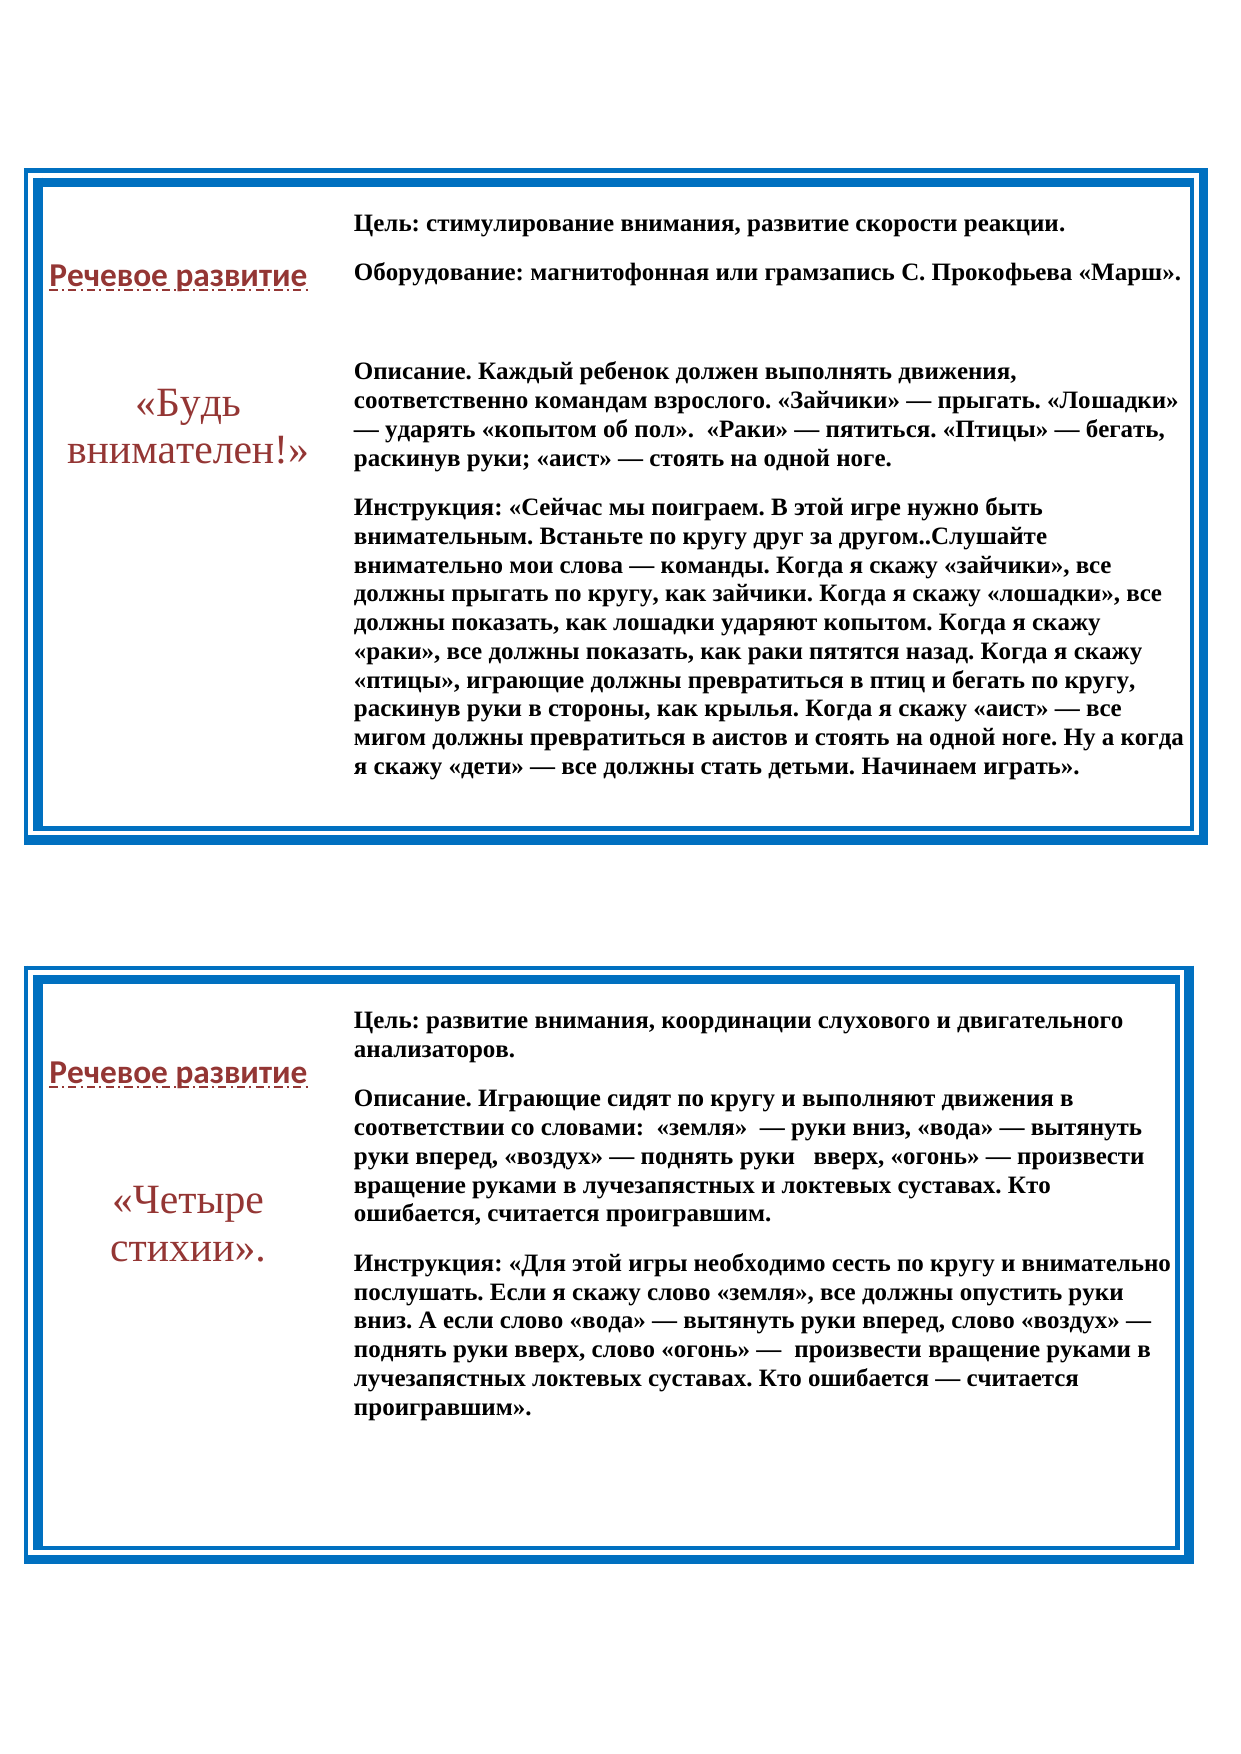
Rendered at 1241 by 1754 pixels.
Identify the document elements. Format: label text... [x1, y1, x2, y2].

table_header Речевое развитие «Будь внимателен!» [43, 187, 342, 826]
table_header Речевое развитие «Четыре стихии». [43, 984, 342, 1546]
table_header Цель: развитие внимания, координации слухового и двигательного анализаторов. Описание. Играющие сидят по кругу и выполняют движения в соответствии со словами: «земля» — руки вниз, «вода» — вытянуть руки вперед, «воздух» — поднять руки вверх, «огонь» — произвести вращение руками в лучезапястных и локтевых суставах. Кто ошибается, считается проигравшим. Инструкция: «Для этой игры необходимо сесть по кругу и внимательно послушать. Если я скажу слово «земля», все должны опустить руки вниз. А если слово «вода» — вытянуть руки вперед, слово «воздух» — поднять руки вверх, слово «огонь» — произвести вращение руками в лучезапястных локтевых суставах. Кто ошибается — считается проигравшим». [343, 970, 1184, 1546]
table_header Цель: стимулирование внимания, развитие скорости реакции. Оборудование: магнитофонная или грамзапись С. Прокофьева «Марш». Описание. Каждый ребенок должен выполнять движения, соответственно командам взрослого. «Зайчики» — прыгать. «Лошадки» — ударять «копытом об пол». «Раки» — пятиться. «Птицы» — бегать, раскинув руки; «аист» — стоять на одной ноге. Инструкция: «Сейчас мы поиграем. В этой игре нужно быть внимательным. Встаньте по кругу друг за другом..Слушайте внимательно мои слова — команды. Когда я скажу «зайчики», все должны прыгать по кругу, как зайчики. Когда я скажу «лошадки», все должны показать, как лошадки ударяют копытом. Когда я скажу «раки», все должны показать, как раки пятятся назад. Когда я скажу «птицы», играющие должны превратиться в птиц и бегать по кругу, раскинув руки в стороны, как крылья. Когда я скажу «аист» — все мигом должны превратиться в аистов и стоять на одной ноге. Ну а когда я скажу «дети» — все должны стать детьми. Начинаем играть». [343, 173, 1199, 826]
